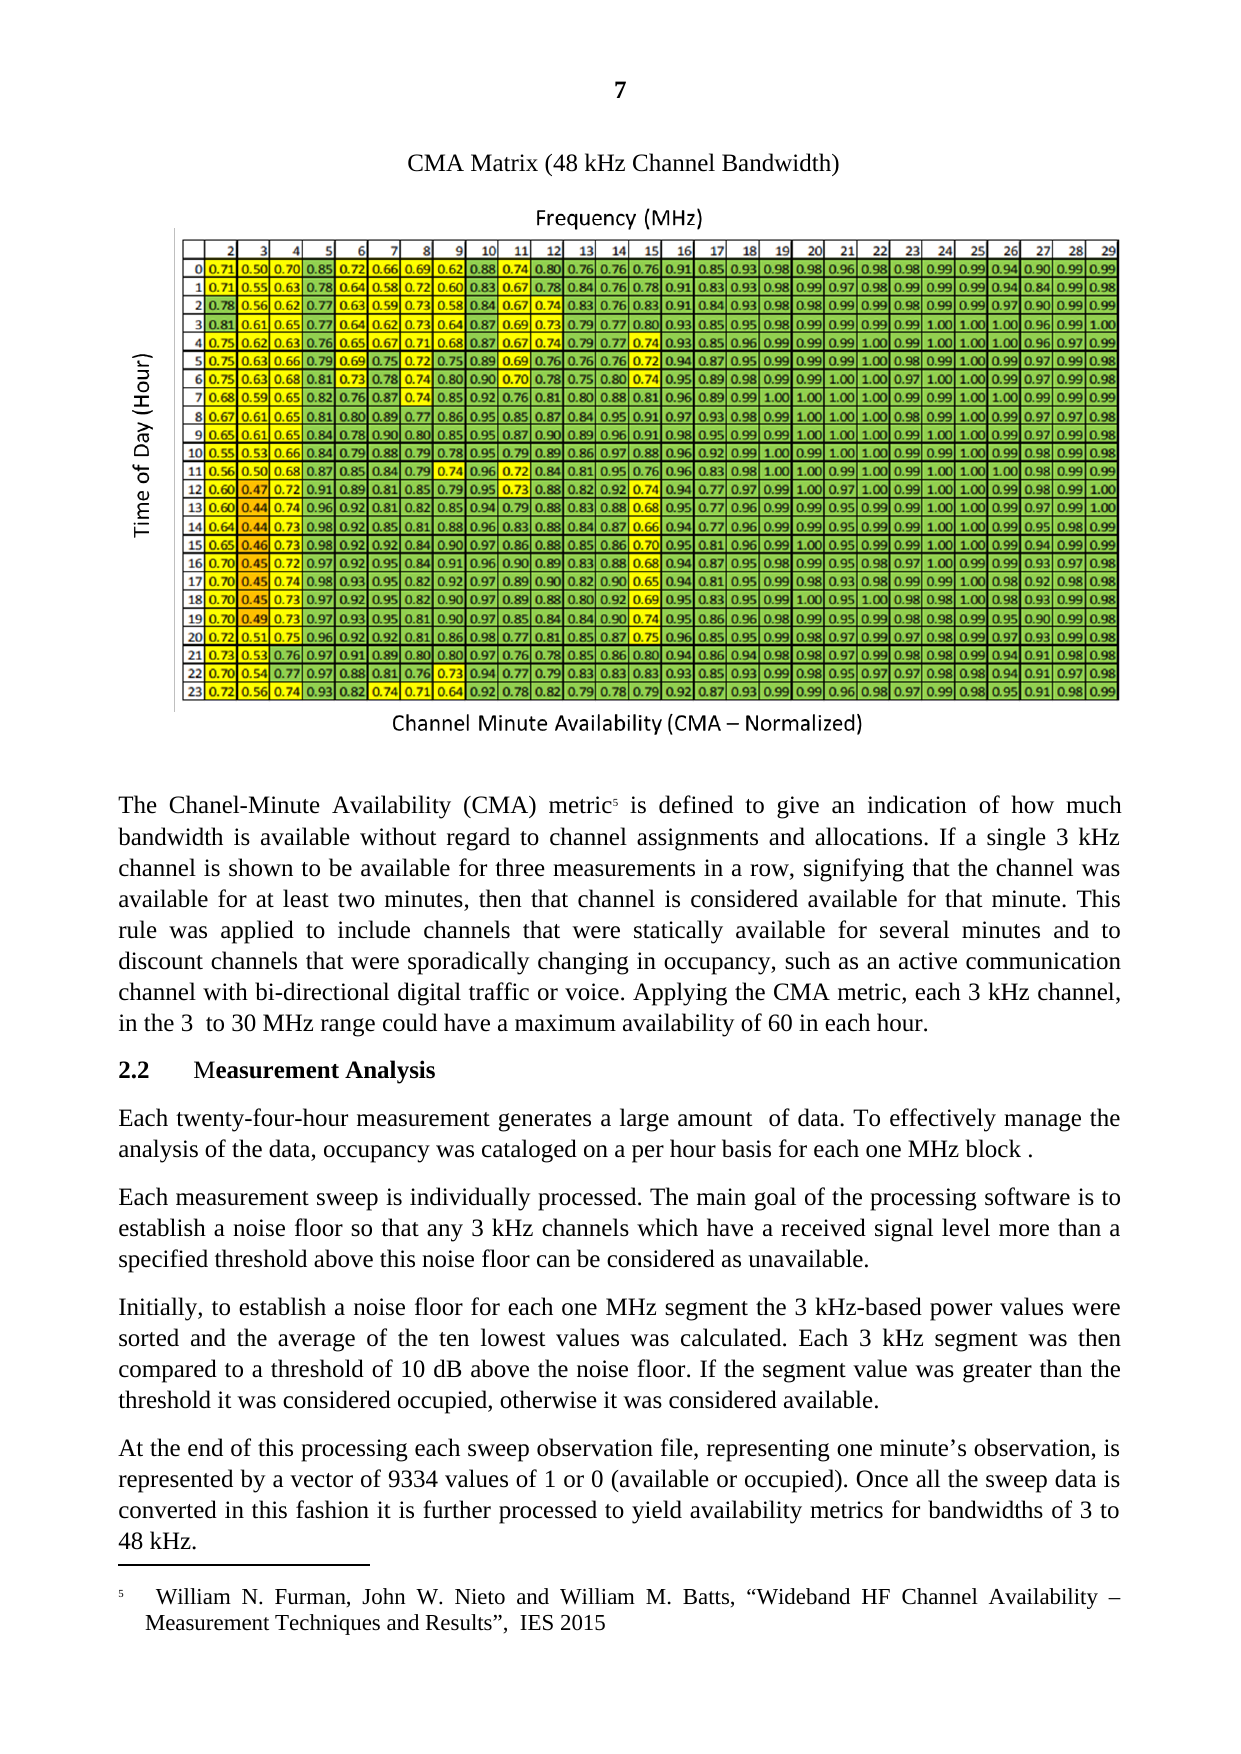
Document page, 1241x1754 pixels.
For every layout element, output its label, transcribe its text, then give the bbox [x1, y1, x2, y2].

text 2.2 Measurement Analysis [118, 1056, 1122, 1084]
text Each twenty-four-hour measurement generates a large amount of data. To effectively manage the analysis of the data, occupancy was cataloged on a per hour basis for each one MHz block . [118, 1103, 1122, 1163]
text CMA Matrix (48 kHz Channel Bandwidth) [118, 148, 1122, 176]
text At the end of this processing each sweep observation file, representing one minute’s observation, is represented by a vector of 9334 values of 1 or 0 (available or occupied). Once all the sweep data is converted in this fashion it is further processed to yield availability metrics for bandwidths of 3 to 48 kHz. [118, 1433, 1122, 1554]
picture [118, 195, 1129, 772]
text Each measurement sweep is individually processed. The main goal of the processing software is to establish a noise floor so that any 3 kHz channels which have a received signal level more than a specified threshold above this noise floor can be considered as unavailable. [118, 1182, 1122, 1273]
text Initially, to establish a noise floor for each one MHz segment the 3 kHz-based power values were sorted and the average of the ten lowest values was calculated. Each 3 kHz segment was then compared to a threshold of 10 dB above the noise floor. If the segment value was greater than the threshold it was considered occupied, otherwise it was considered available. [118, 1292, 1122, 1414]
text The Chanel-Minute Availability (CMA) metric is defined to give an indication of how much bandwidth is available without regard to channel assignments and allocations. If a single 3 kHz channel is shown to be available for three measurements in a row, signifying that the channel was available for at least two minutes, then that channel is considered available for that minute. This rule was applied to include channels that were statically available for several minutes and to discount channels that were sporadically changing in occupancy, such as an active communication channel with bi-directional digital traffic or voice. Applying the CMA metric, each 3 kHz channel, in the 3 to 30 MHz range could have a maximum availability of 60 in each hour. [118, 791, 1122, 1037]
